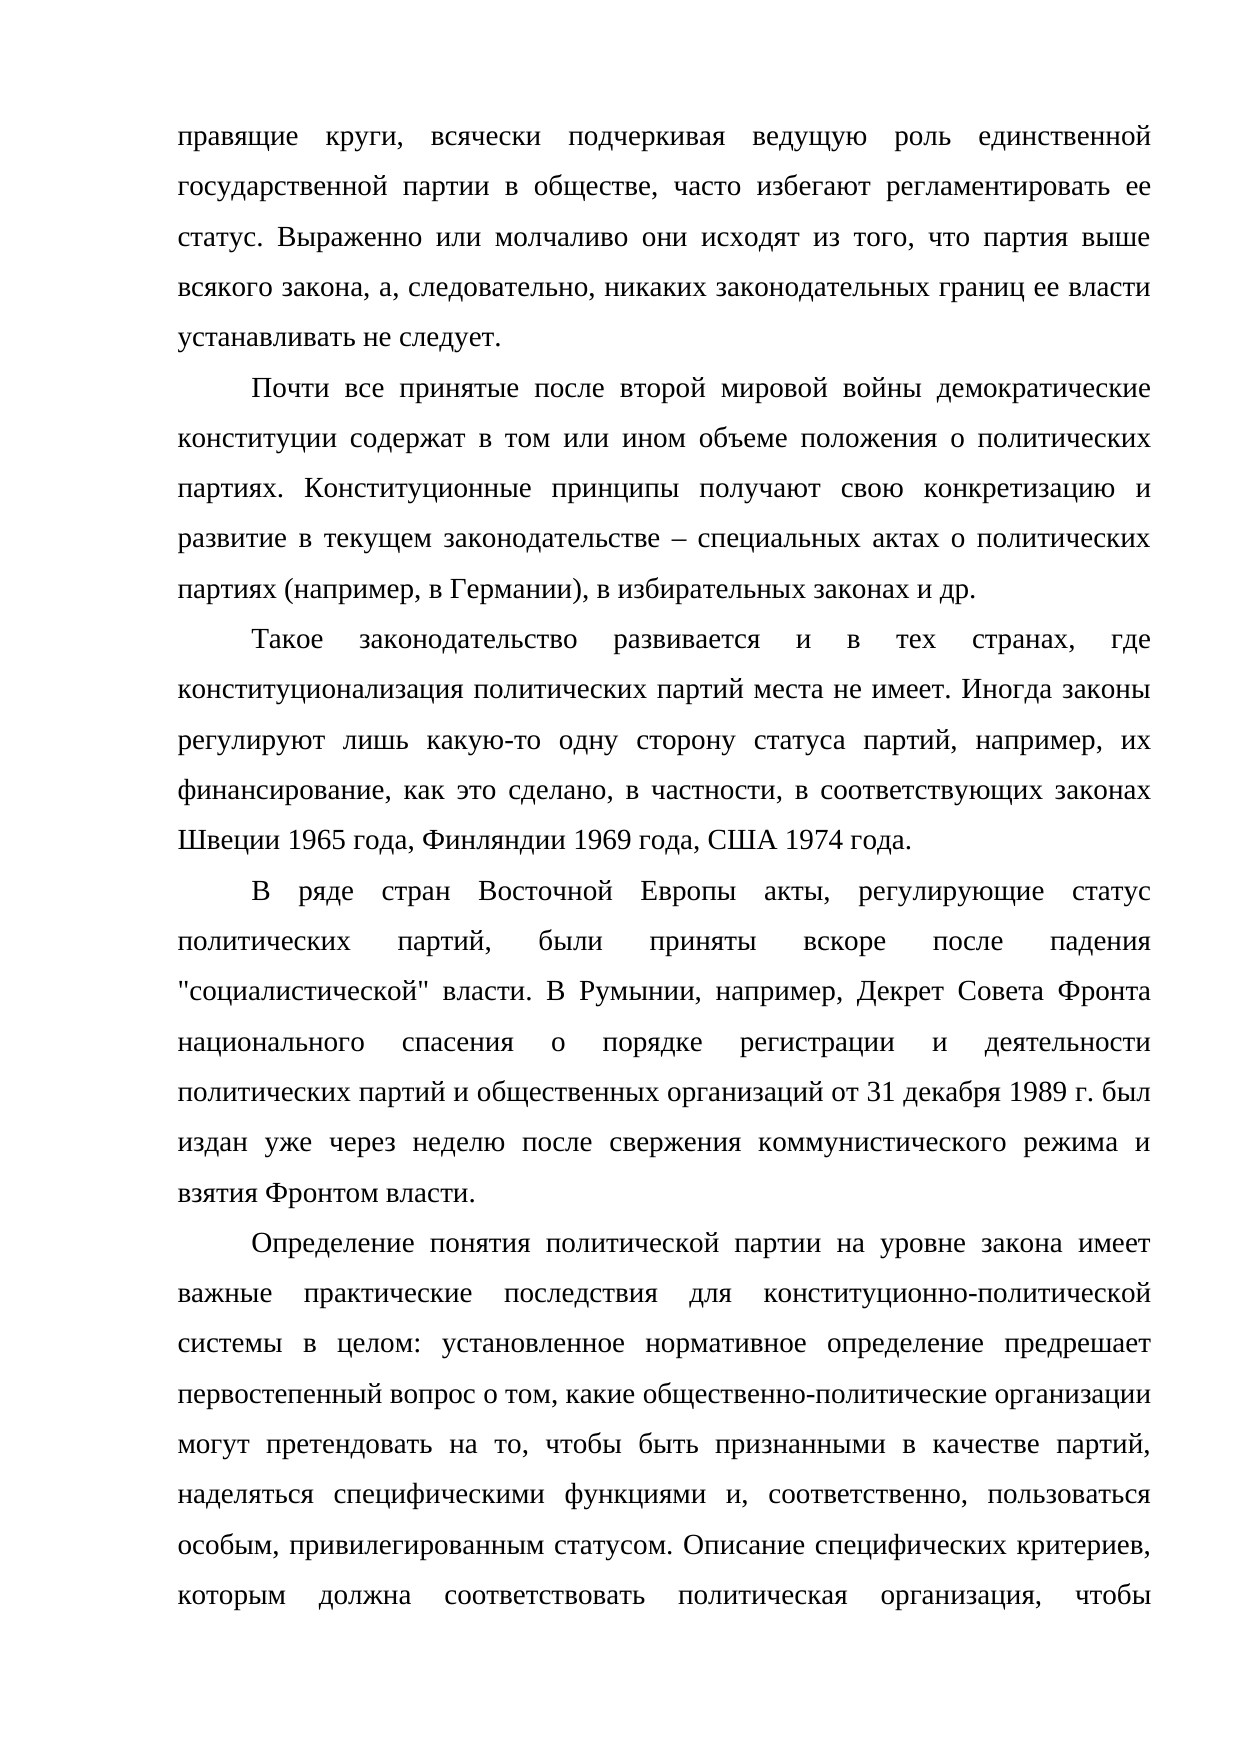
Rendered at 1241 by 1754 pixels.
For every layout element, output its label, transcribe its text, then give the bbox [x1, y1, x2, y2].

text В ряде стран Восточной Европы акты, регулирующие статус политических партий, были приняты вскоре после падения "социалистической" власти. В Румынии, например, Декрет Совета Фронта национального спасения о порядке регистрации и деятельности политических партий и общественных организаций от 31 декабря 1989 г. был издан уже через неделю после свержения коммунистического режима и взятия Фронтом власти. [177, 873, 1152, 1208]
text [177, 1225, 1152, 1611]
text Такое законодательство развивается и в тех странах, где конституционализация политических партий места не имеет. Иногда законы регулируют лишь какую-то одну сторону статуса партий, например, их финансирование, как это сделано, в частности, в соответствующих законах Швеции 1965 года, Финляндии 1969 года, США 1974 года. [177, 621, 1152, 856]
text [177, 118, 1152, 353]
text Почти все принятые после второй мировой войны демократические конституции содержат в том или ином объеме положения о политических партиях. Конституционные принципы получают свою конкретизацию и развитие в текущем законодательстве – специальных актах о политических партиях (например, в Германии), в избирательных законах и др. [177, 370, 1152, 604]
